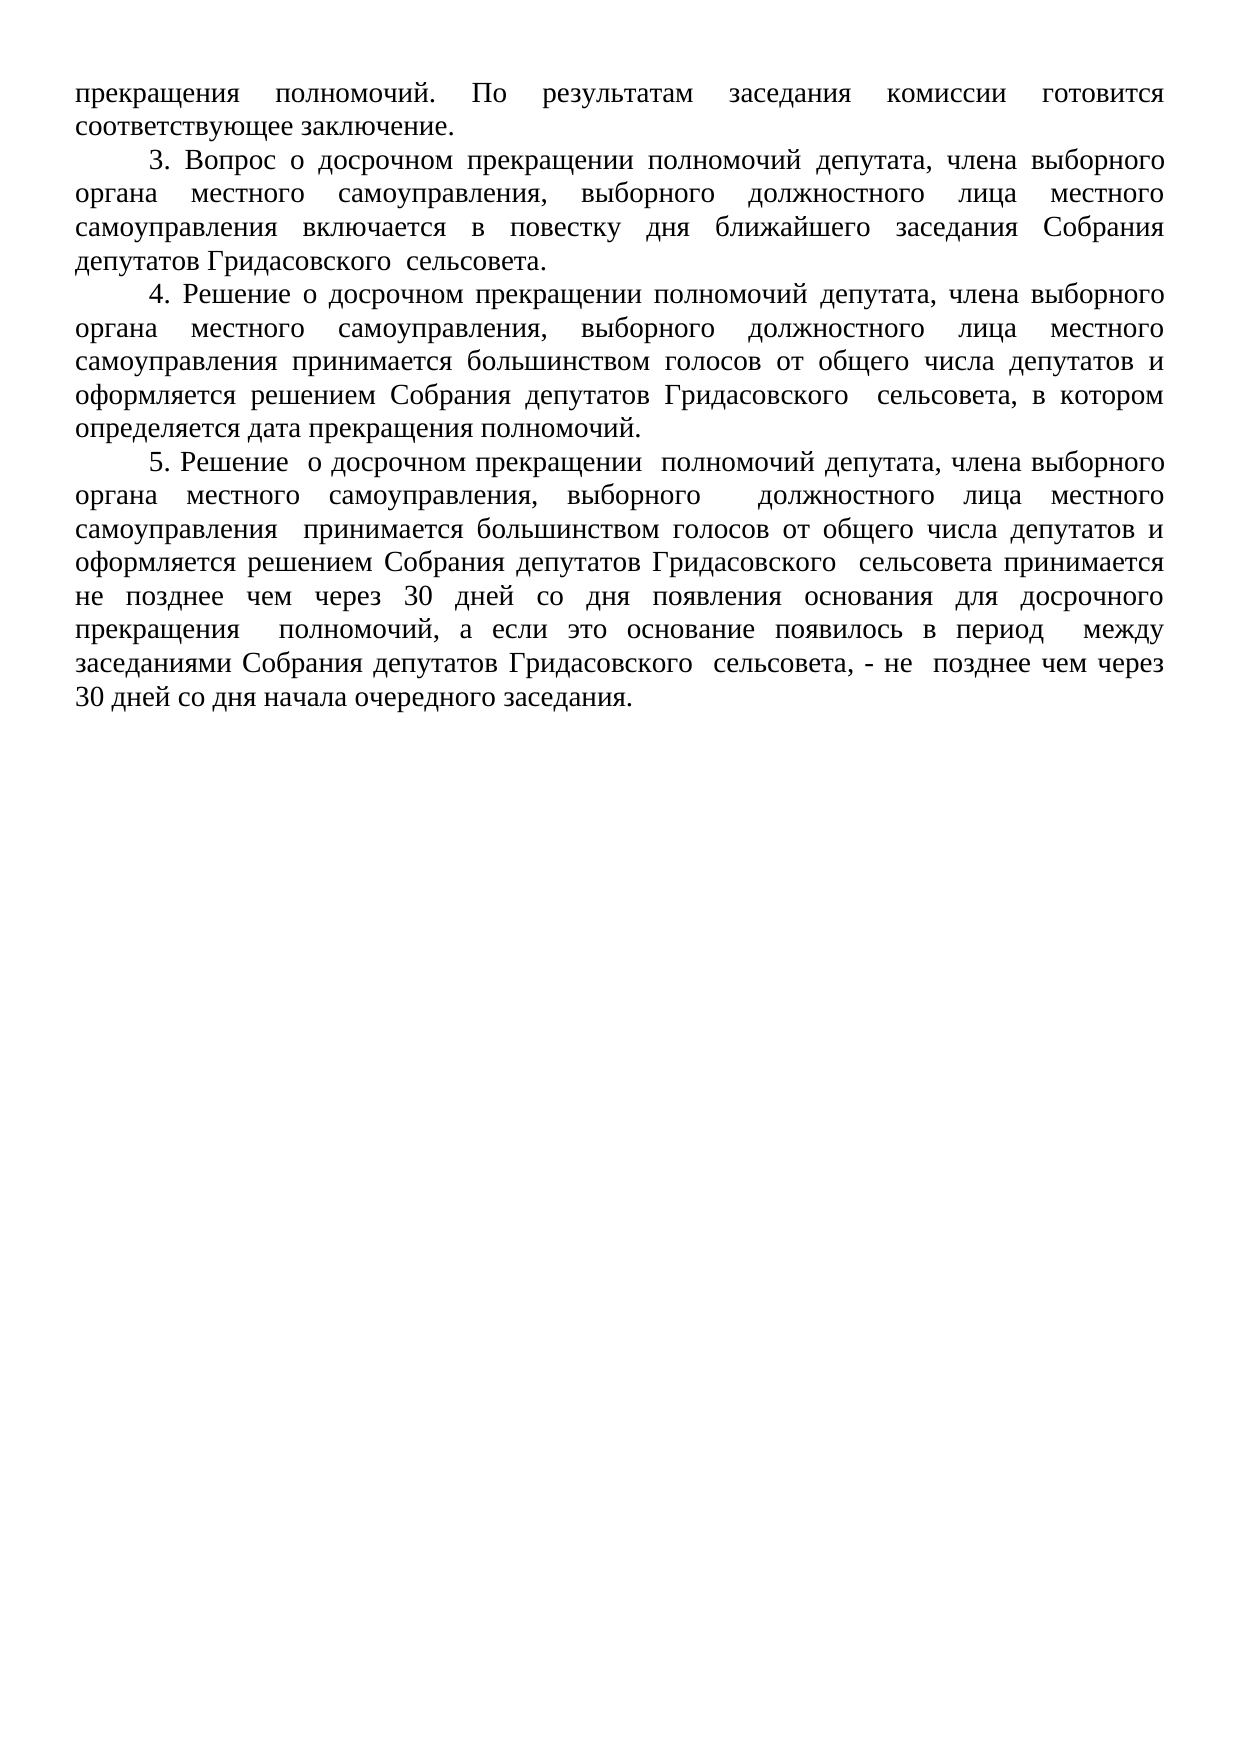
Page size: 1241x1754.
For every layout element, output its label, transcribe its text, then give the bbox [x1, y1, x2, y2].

text 3. Вопрос о досрочном прекращении полномочий депутата, члена выборного органа местного самоуправления, выборного должностного лица местного самоуправления включается в повестку дня ближайшего заседания Собрания депутатов Гридасовского сельсовета. [75, 142, 1165, 276]
text 5. Решение о досрочном прекращении полномочий депутата, члена выборного органа местного самоуправления, выборного должностного лица местного самоуправления принимается большинством голосов от общего числа депутатов и оформляется решением Собрания депутатов Гридасовского сельсовета принимается не позднее чем через 30 дней со дня появления основания для досрочного прекращения полномочий, а если это основание появилось в период между заседаниями Собрания депутатов Гридасовского сельсовета, - не позднее чем через 30 дней со дня начала очередного заседания. [75, 444, 1165, 712]
text 4. Решение о досрочном прекращении полномочий депутата, члена выборного органа местного самоуправления, выборного должностного лица местного самоуправления принимается большинством голосов от общего числа депутатов и оформляется решением Собрания депутатов Гридасовского сельсовета, в котором определяется дата прекращения полномочий. [75, 276, 1165, 444]
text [75, 75, 1165, 142]
